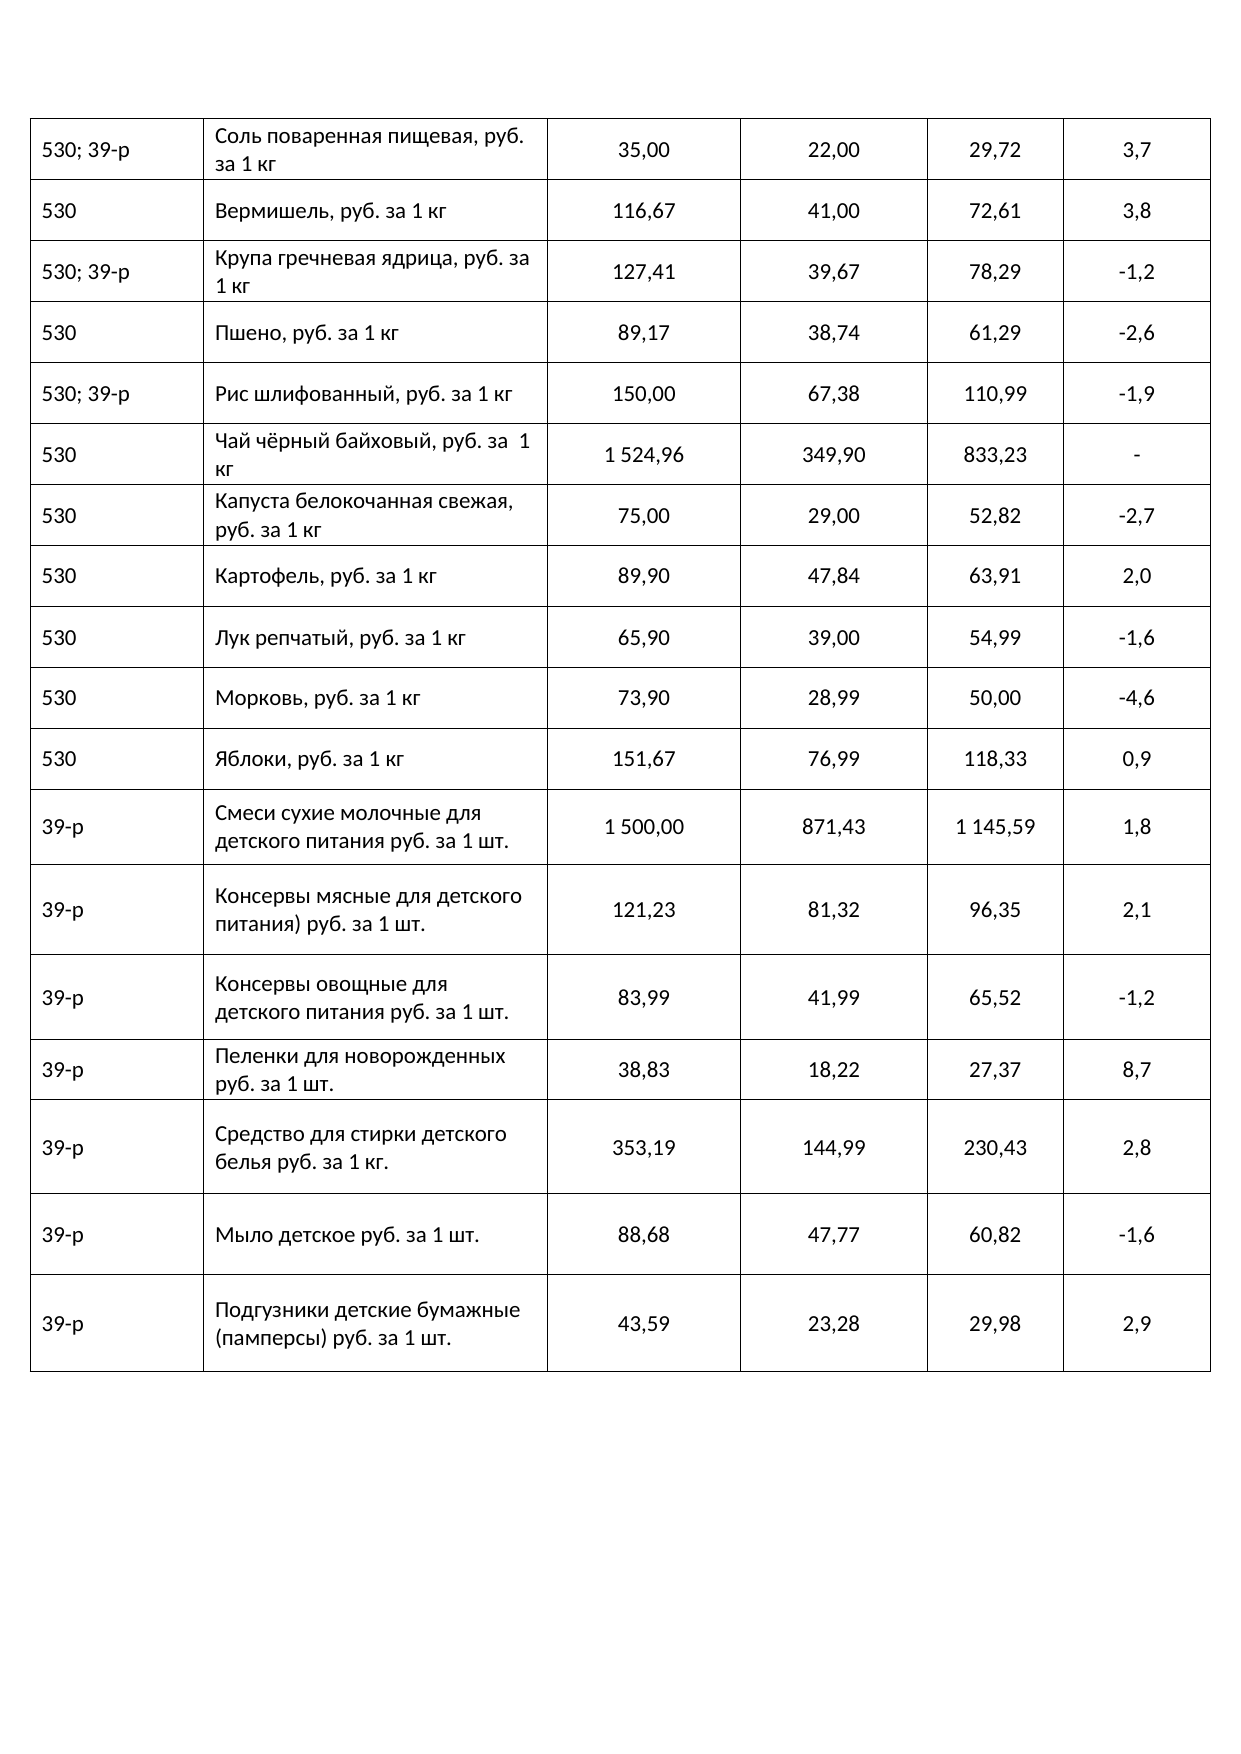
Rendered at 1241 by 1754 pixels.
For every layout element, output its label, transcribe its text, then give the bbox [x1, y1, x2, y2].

table_cell 2,0 [1064, 546, 1210, 606]
table_cell 144,99 [741, 1100, 927, 1193]
table_cell 1 524,96 [548, 424, 740, 484]
table_cell 118,33 [928, 729, 1063, 788]
table_cell 96,35 [928, 865, 1063, 954]
table_cell 349,90 [741, 424, 927, 484]
table_cell 39-р [31, 955, 203, 1038]
table_cell 530 [31, 180, 203, 240]
table_cell 833,23 [928, 424, 1063, 484]
table_cell 52,82 [928, 485, 1063, 545]
table_cell 27,37 [928, 1040, 1063, 1099]
table_cell 89,90 [548, 546, 740, 606]
table_cell 2,1 [1064, 865, 1210, 954]
table_cell 0,9 [1064, 729, 1210, 788]
table_cell -2,7 [1064, 485, 1210, 545]
table_cell Яблоки, руб. за 1 кг [204, 729, 547, 788]
table_cell Картофель, руб. за 1 кг [204, 546, 547, 606]
table_cell -1,9 [1064, 363, 1210, 423]
table_cell 530; 39-р [31, 119, 203, 179]
table_cell 60,82 [928, 1194, 1063, 1274]
table_cell 29,98 [928, 1275, 1063, 1371]
table_cell 116,67 [548, 180, 740, 240]
table_cell 22,00 [741, 119, 927, 179]
table_cell 8,7 [1064, 1040, 1210, 1099]
table_cell 530 [31, 485, 203, 545]
table_cell 121,23 [548, 865, 740, 954]
table_cell 41,99 [741, 955, 927, 1038]
table_cell 76,99 [741, 729, 927, 788]
table_cell Мыло детское руб. за 1 шт. [204, 1194, 547, 1274]
table_cell 39-р [31, 1194, 203, 1274]
table_cell 39,67 [741, 241, 927, 301]
table_cell Консервы мясные для детского питания) руб. за 1 шт. [204, 865, 547, 954]
table_cell 38,83 [548, 1040, 740, 1099]
table_cell 38,74 [741, 302, 927, 362]
table_cell 41,00 [741, 180, 927, 240]
table_cell 54,99 [928, 607, 1063, 667]
table_cell 35,00 [548, 119, 740, 179]
table_cell Соль поваренная пищевая, руб. за 1 кг [204, 119, 547, 179]
table_cell Средство для стирки детского белья руб. за 1 кг. [204, 1100, 547, 1193]
table_cell Капуста белокочанная свежая, руб. за 1 кг [204, 485, 547, 545]
table_cell 39-р [31, 790, 203, 863]
table_cell 871,43 [741, 790, 927, 863]
table_cell Подгузники детские бумажные (памперсы) руб. за 1 шт. [204, 1275, 547, 1371]
table_cell 39-р [31, 1040, 203, 1099]
table_cell 1 500,00 [548, 790, 740, 863]
table_cell 1 145,59 [928, 790, 1063, 863]
table_cell 151,67 [548, 729, 740, 788]
table_cell 83,99 [548, 955, 740, 1038]
table_cell Пшено, руб. за 1 кг [204, 302, 547, 362]
table_cell 530 [31, 302, 203, 362]
table_cell 43,59 [548, 1275, 740, 1371]
table_cell 39-р [31, 865, 203, 954]
table_cell Морковь, руб. за 1 кг [204, 668, 547, 727]
table_cell 2,9 [1064, 1275, 1210, 1371]
table_cell 61,29 [928, 302, 1063, 362]
table_cell -1,6 [1064, 1194, 1210, 1274]
table_cell 530 [31, 607, 203, 667]
table_cell 530 [31, 546, 203, 606]
table_cell 72,61 [928, 180, 1063, 240]
table_cell 3,7 [1064, 119, 1210, 179]
table_cell Пеленки для новорожденных руб. за 1 шт. [204, 1040, 547, 1099]
table_cell 47,77 [741, 1194, 927, 1274]
table_cell 110,99 [928, 363, 1063, 423]
table_cell 65,52 [928, 955, 1063, 1038]
table_cell 75,00 [548, 485, 740, 545]
table_cell 67,38 [741, 363, 927, 423]
table_cell 353,19 [548, 1100, 740, 1193]
table_cell Смеси сухие молочные для детского питания руб. за 1 шт. [204, 790, 547, 863]
table_cell 65,90 [548, 607, 740, 667]
table_cell 530 [31, 424, 203, 484]
table_cell 73,90 [548, 668, 740, 727]
table_cell 2,8 [1064, 1100, 1210, 1193]
table_cell -1,2 [1064, 955, 1210, 1038]
table_cell 530; 39-р [31, 363, 203, 423]
table_cell Крупа гречневая ядрица, руб. за 1 кг [204, 241, 547, 301]
table_cell Лук репчатый, руб. за 1 кг [204, 607, 547, 667]
table_cell 28,99 [741, 668, 927, 727]
table_cell 23,28 [741, 1275, 927, 1371]
table_cell -4,6 [1064, 668, 1210, 727]
table_cell 530 [31, 668, 203, 727]
table_cell 39,00 [741, 607, 927, 667]
table_cell 230,43 [928, 1100, 1063, 1193]
table_cell 3,8 [1064, 180, 1210, 240]
table_cell -1,2 [1064, 241, 1210, 301]
table_cell 81,32 [741, 865, 927, 954]
table_cell 127,41 [548, 241, 740, 301]
table_cell 29,00 [741, 485, 927, 545]
table_cell 50,00 [928, 668, 1063, 727]
table_cell 88,68 [548, 1194, 740, 1274]
table_cell Рис шлифованный, руб. за 1 кг [204, 363, 547, 423]
table_cell -2,6 [1064, 302, 1210, 362]
table_cell 18,22 [741, 1040, 927, 1099]
table_cell Консервы овощные для детского питания руб. за 1 шт. [204, 955, 547, 1038]
table_cell 47,84 [741, 546, 927, 606]
table_cell 150,00 [548, 363, 740, 423]
table_cell 530; 39-р [31, 241, 203, 301]
table_cell 89,17 [548, 302, 740, 362]
table_cell 63,91 [928, 546, 1063, 606]
table_cell Чай чёрный байховый, руб. за 1 кг [204, 424, 547, 484]
table_cell 29,72 [928, 119, 1063, 179]
table_cell 78,29 [928, 241, 1063, 301]
table_cell 39-р [31, 1100, 203, 1193]
table_cell 1,8 [1064, 790, 1210, 863]
table_cell Вермишель, руб. за 1 кг [204, 180, 547, 240]
table_cell 39-р [31, 1275, 203, 1371]
table_cell - [1064, 424, 1210, 484]
table_cell 530 [31, 729, 203, 788]
table_cell -1,6 [1064, 607, 1210, 667]
